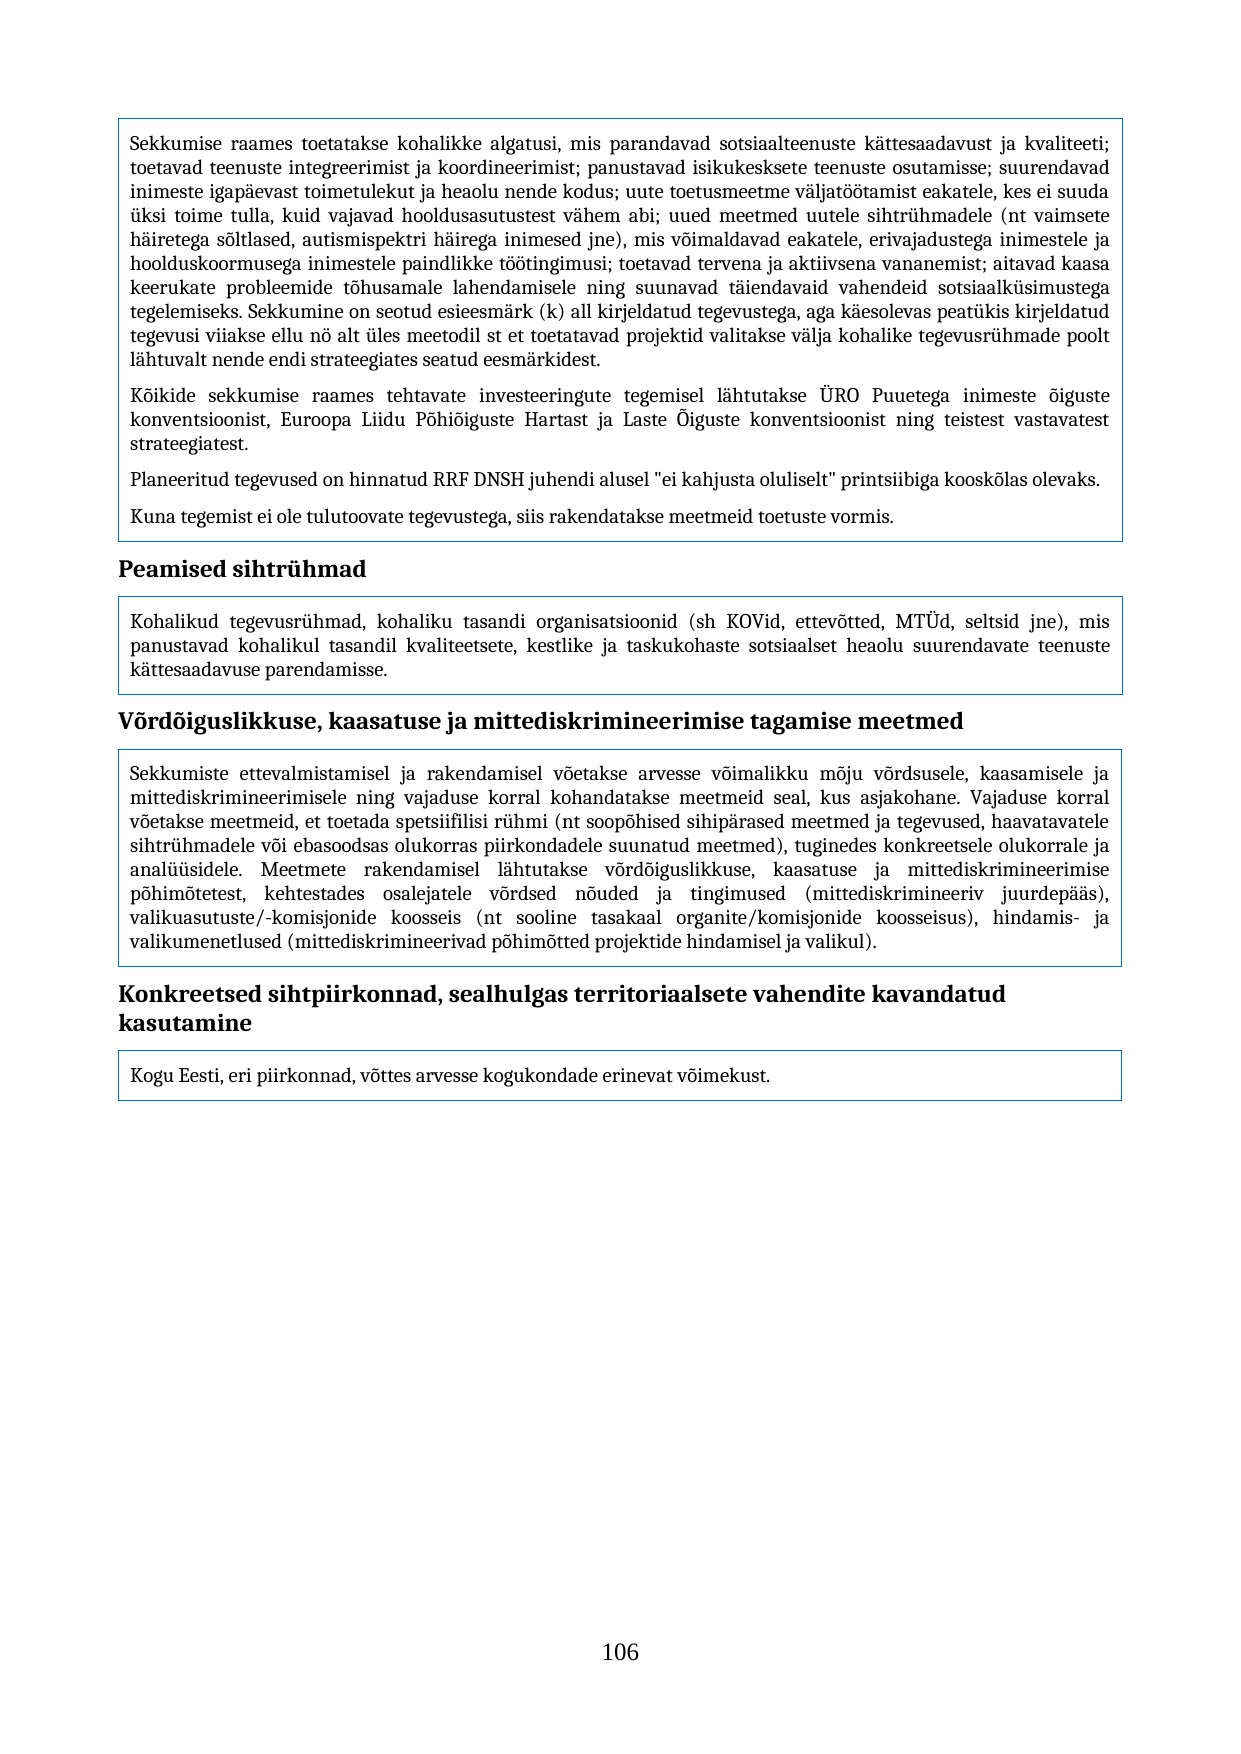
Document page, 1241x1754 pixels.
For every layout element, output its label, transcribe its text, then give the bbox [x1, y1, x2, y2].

text Võrdõiguslikkuse, kaasatuse ja mittediskrimineerimise tagamise meetmed [118, 707, 1122, 736]
text Peamised sihtrühmad [118, 554, 1122, 583]
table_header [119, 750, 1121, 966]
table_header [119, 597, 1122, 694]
text Konkreetsed sihtpiirkonnad, sealhulgas territoriaalsete vahendite kavandatud kasutamine [118, 980, 1122, 1037]
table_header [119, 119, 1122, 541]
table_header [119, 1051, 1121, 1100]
